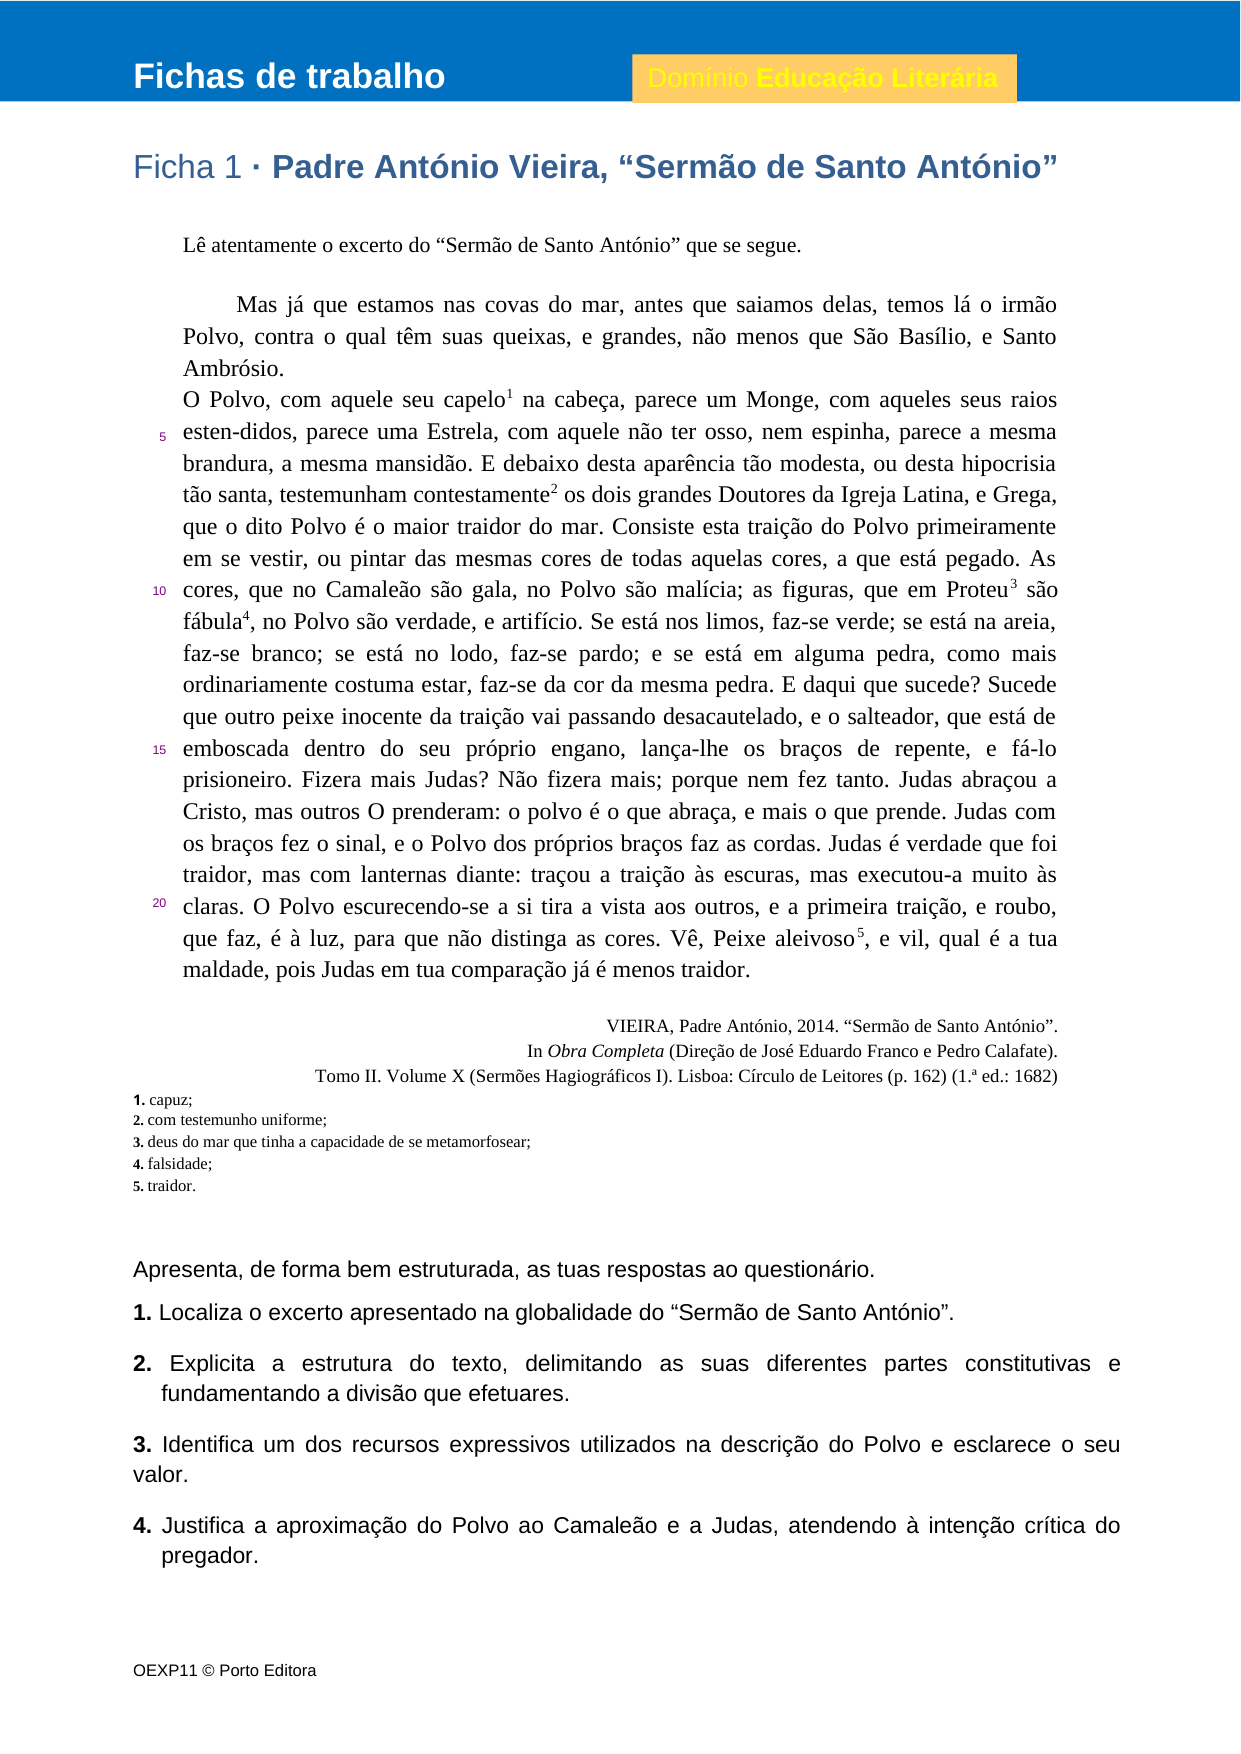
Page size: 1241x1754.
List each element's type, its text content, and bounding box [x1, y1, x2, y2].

text 3. Identifica um dos recursos expressivos utilizados na descrição do Polvo e esclarece o seu valor. [133, 1431, 1122, 1487]
text 2. Explicita a estrutura do texto, delimitando as suas diferentes partes constitutivas e fundamentando a divisão que efetuares. [133, 1349, 1122, 1406]
text Apresenta, de forma bem estruturada, as tuas respostas ao questionário. [133, 1256, 1122, 1282]
text Ficha 1 · Padre António Vieira, “Sermão de Santo António” [133, 148, 1122, 186]
table_header Lê atentamente o excerto do “Sermão de Santo António” que se segue. Mas já que estamos nas covas do mar, antes que saiamos delas, temos lá o irmão Polvo, contra o qual têm suas queixas, e grandes, não menos que São Basílio, e Santo Ambrósio. O Polvo, com aquele seu capelo1 na cabeça, parece um Monge, com aqueles seus raios esten-didos, parece uma Estrela, com aquele não ter osso, nem espinha, parece a mesma brandura, a mesma mansidão. E debaixo desta aparência tão modesta, ou desta hipocrisia tão santa, testemunham contestamente2 os dois grandes Doutores da Igreja Latina, e Grega, que o dito Polvo é o maior traidor do mar. Consiste esta traição do Polvo primeiramente em se vestir, ou pintar das mesmas cores de todas aquelas cores, a que está pegado. As cores, que no Camaleão são gala, no Polvo são malícia; as figuras, que em Proteu3 são fábula4, no Polvo são verdade, e artifício. Se está nos limos, faz-se verde; se está na areia, faz-se branco; se está no lodo, faz-se pardo; e se está em alguma pedra, como mais ordinariamente costuma estar, faz-se da cor da mesma pedra. E daqui que sucede? Sucede que outro peixe inocente da traição vai passando desacautelado, e o salteador, que está de emboscada dentro do seu próprio engano, lança-lhe os braços de repente, e fá-lo prisioneiro. Fizera mais Judas? Não fizera mais; porque nem fez tanto. Judas abraçou a Cristo, mas outros O prenderam: o polvo é o que abraça, e mais o que prende. Judas com os braços fez o sinal, e o Polvo dos próprios braços faz as cordas. Judas é verdade que foi traidor, mas com lanternas diante: traçou a traição às escuras, mas executou-a muito às claras. O Polvo escurecendo-se a si tira a vista aos outros, e a primeira traição, e roubo, que faz, é à luz, para que não distinga as cores. Vê, Peixe aleivoso5, e vil, qual é a tua maldade, pois Judas em tua comparação já é menos traidor. VIEIRA, Padre António, 2014. “Sermão de Santo António”. In Obra Completa (Direção de José Eduardo Franco e Pedro Calafate). Tomo II. Volume X (Sermões Hagiográficos I). Lisboa: Círculo de Leitores (p. 162) (1.ª ed.: 1682) [171, 233, 1069, 1090]
table_header 5 10 15 20 [133, 233, 171, 1090]
text 4. Justifica a aproximação do Polvo ao Camaleão e a Judas, atendendo à intenção crítica do pregador. [133, 1512, 1122, 1568]
text 4. falsidade; [133, 1154, 1122, 1173]
text 1. Localiza o excerto apresentado na globalidade do “Sermão de Santo António”. [133, 1298, 1122, 1325]
text 2. com testemunho uniforme; [133, 1110, 1122, 1129]
text 3. deus do mar que tinha a capacidade de se metamorfosear; [133, 1132, 1122, 1151]
text 5. traidor. [133, 1176, 1122, 1195]
text 1. capuz; [133, 1090, 1122, 1110]
